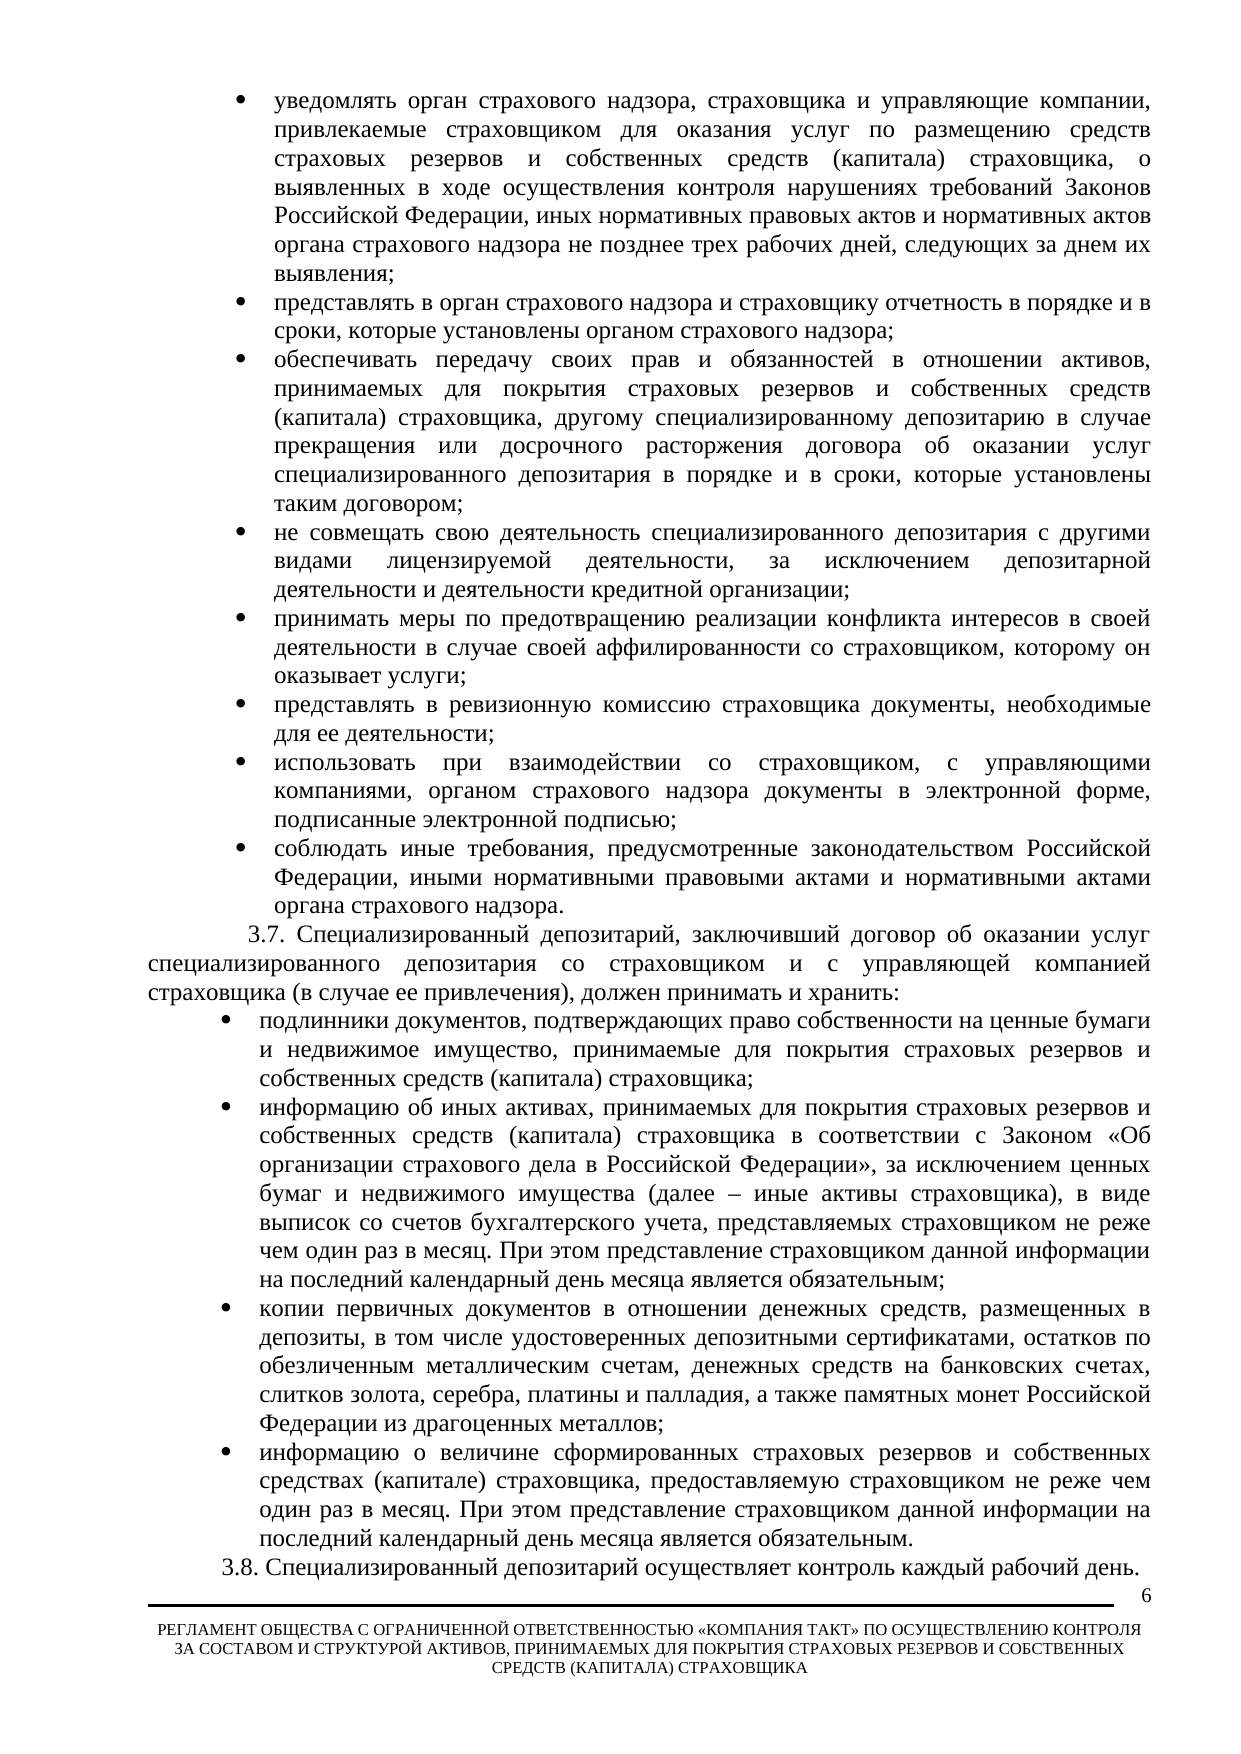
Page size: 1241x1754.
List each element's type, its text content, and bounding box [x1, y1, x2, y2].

list соблюдать иные требования, предусмотренные законодательством Российской Федерации, иными нормативными правовыми актами и нормативными актами органа страхового надзора. [236, 833, 1152, 919]
list использовать при взаимодействии со страховщиком, с управляющими компаниями, органом страхового надзора документы в электронной форме, подписанные электронной подписью; [236, 747, 1152, 833]
list представлять в орган страхового надзора и страховщику отчетность в порядке и в сроки, которые установлены органом страхового надзора; [236, 287, 1152, 344]
list уведомлять орган страхового надзора, страховщика и управляющие компании, привлекаемые страховщиком для оказания услуг по размещению средств страховых резервов и собственных средств (капитала) страховщика, о выявленных в ходе осуществления контроля нарушениях требований Законов Российской Федерации, иных нормативных правовых актов и нормативных актов органа страхового надзора не позднее трех рабочих дней, следующих за днем их выявления; [236, 85, 1152, 287]
list информацию об иных активах, принимаемых для покрытия страховых резервов и собственных средств (капитала) страховщика в соответствии с Законом «Об организации страхового дела в Российской Федерации», за исключением ценных бумаг и недвижимого имущества (далее – иные активы страховщика), в виде выписок со счетов бухгалтерского учета, представляемых страховщиком не реже чем один раз в месяц. При этом представление страховщиком данной информации на последний календарный день месяца является обязательным; [222, 1092, 1152, 1293]
list не совмещать свою деятельность специализированного депозитария с другими видами лицензируемой деятельности, за исключением депозитарной деятельности и деятельности кредитной организации; [236, 517, 1152, 603]
list подлинники документов, подтверждающих право собственности на ценные бумаги и недвижимое имущество, принимаемые для покрытия страховых резервов и собственных средств (капитала) страховщика; [222, 1005, 1152, 1092]
list обеспечивать передачу своих прав и обязанностей в отношении активов, принимаемых для покрытия страховых резервов и собственных средств (капитала) страховщика, другому специализированному депозитарию в случае прекращения или досрочного расторжения договора об оказании услуг специализированного депозитария в порядке и в сроки, которые установлены таким договором; [236, 344, 1152, 517]
list представлять в ревизионную комиссию страховщика документы, необходимые для ее деятельности; [236, 689, 1152, 747]
text 3.8. Специализированный депозитарий осуществляет контроль каждый рабочий день. [148, 1552, 1152, 1580]
list принимать меры по предотвращению реализации конфликта интересов в своей деятельности в случае своей аффилированности со страховщиком, которому он оказывает услуги; [236, 603, 1152, 689]
text 3.7. Специализированный депозитарий, заключивший договор об оказании услуг специализированного депозитария со страховщиком и с управляющей компанией страховщика (в случае ее привлечения), должен принимать и хранить: [148, 919, 1152, 1005]
list информацию о величине сформированных страховых резервов и собственных средствах (капитале) страховщика, предоставляемую страховщиком не реже чем один раз в месяц. При этом представление страховщиком данной информации на последний календарный день месяца является обязательным. [222, 1437, 1152, 1552]
list копии первичных документов в отношении денежных средств, размещенных в депозиты, в том числе удостоверенных депозитными сертификатами, остатков по обезличенным металлическим счетам, денежных средств на банковских счетах, слитков золота, серебра, платины и палладия, а также памятных монет Российской Федерации из драгоценных металлов; [222, 1293, 1152, 1437]
